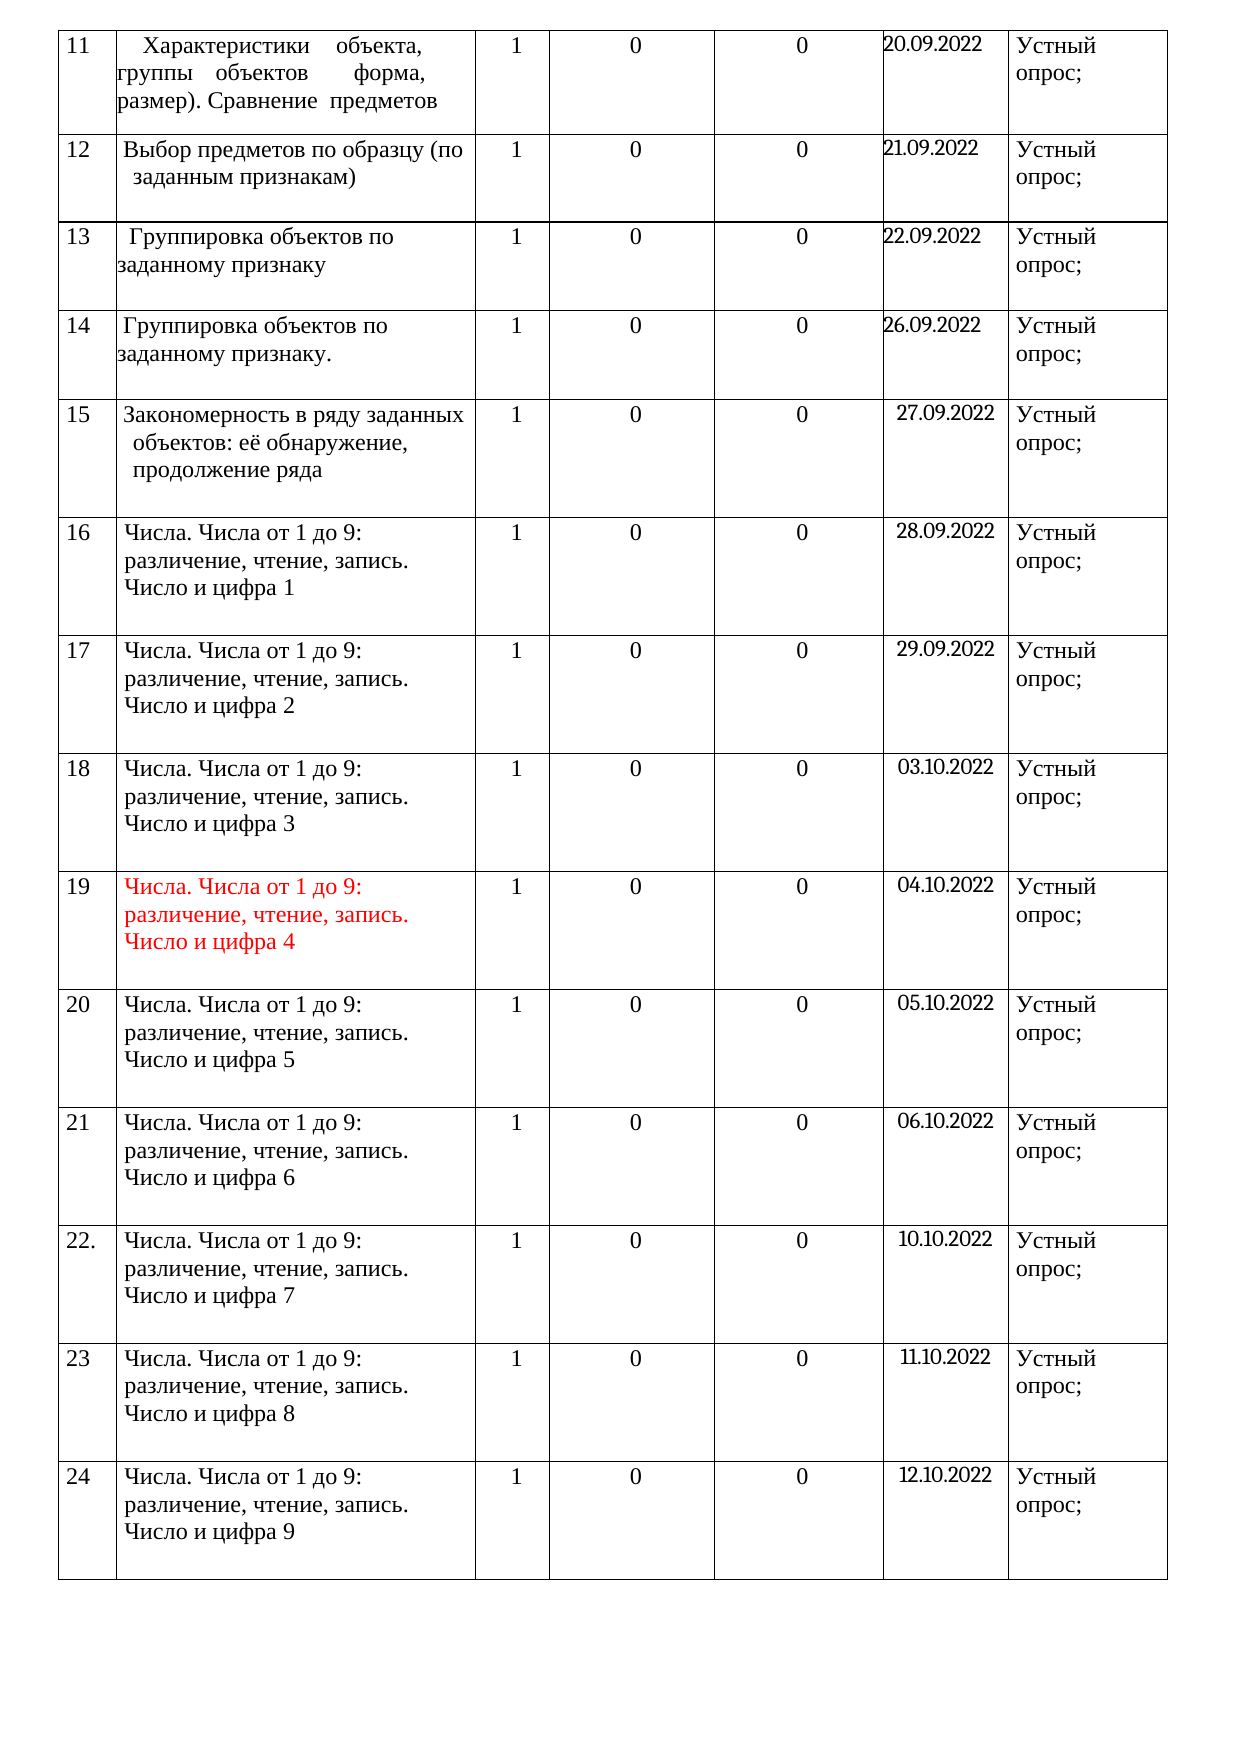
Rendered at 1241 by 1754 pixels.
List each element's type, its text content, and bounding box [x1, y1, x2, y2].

table_cell 21 [59, 1108, 116, 1225]
table_cell 0 [550, 990, 714, 1107]
table_cell 1 [476, 518, 549, 635]
table_cell 0 [550, 1226, 714, 1343]
table_cell 0 [715, 990, 883, 1107]
table_cell 1 [476, 31, 549, 134]
table_cell 12 [59, 135, 116, 221]
table_cell 1 [476, 1108, 549, 1225]
table_cell 0 [715, 636, 883, 753]
table_cell 0 [550, 311, 714, 399]
table_cell 0 [550, 636, 714, 753]
table_cell 1 [476, 1226, 549, 1343]
table_cell 0 [550, 754, 714, 871]
table_cell 29.09.2022 [884, 636, 1008, 753]
table_cell 0 [550, 518, 714, 635]
table_cell Числа. Числа от 1 до 9: различение, чтение, запись. Число и цифра 6 [117, 1108, 475, 1225]
table_cell 26.09.2022 [884, 311, 1008, 399]
table_cell Числа. Числа от 1 до 9: различение, чтение, запись. Число и цифра 5 [117, 990, 475, 1107]
table_cell Устный опрос; [1009, 311, 1167, 399]
table_cell 1 [476, 223, 549, 310]
table_cell 04.10.2022 [884, 872, 1008, 989]
table_cell 24 [59, 1462, 116, 1579]
table_cell 0 [715, 754, 883, 871]
table_cell 0 [715, 135, 883, 221]
table_cell 0 [550, 1344, 714, 1461]
table_cell 1 [476, 1344, 549, 1461]
table_cell Устный опрос; [1009, 1462, 1167, 1579]
table_cell 1 [476, 754, 549, 871]
table_cell 0 [715, 1226, 883, 1343]
table_cell 14 [59, 311, 116, 399]
table_cell 13 [59, 223, 116, 310]
table_cell Устный опрос; [1009, 990, 1167, 1107]
table_cell 0 [550, 31, 714, 134]
table_cell 06.10.2022 [884, 1108, 1008, 1225]
table_cell 17 [59, 636, 116, 753]
table_cell 03.10.2022 [884, 754, 1008, 871]
table_cell 0 [715, 872, 883, 989]
table_cell Числа. Числа от 1 до 9: различение, чтение, запись. Число и цифра 2 [117, 636, 475, 753]
table_cell 0 [550, 223, 714, 310]
table_cell Числа. Числа от 1 до 9: различение, чтение, запись. Число и цифра 4 [117, 872, 475, 989]
table_cell 20.09.2022 [884, 31, 1008, 134]
table_cell 19 [59, 872, 116, 989]
table_cell Устный опрос; [1009, 223, 1167, 310]
table_cell 1 [476, 400, 549, 517]
table_cell Группировка объектов по заданному признаку. [117, 311, 475, 399]
table_cell Устный опрос; [1009, 31, 1167, 134]
table_cell 27.09.2022 [884, 400, 1008, 517]
table_cell 21.09.2022 [884, 135, 1008, 221]
table_cell Устный опрос; [1009, 1226, 1167, 1343]
table_cell 18 [59, 754, 116, 871]
table_cell 12.10.2022 [884, 1462, 1008, 1579]
table_cell Числа. Числа от 1 до 9: различение, чтение, запись. Число и цифра 1 [117, 518, 475, 635]
table_cell Устный опрос; [1009, 135, 1167, 221]
table_cell Числа. Числа от 1 до 9: различение, чтение, запись. Число и цифра 3 [117, 754, 475, 871]
table_cell 0 [715, 31, 883, 134]
table_cell 1 [476, 135, 549, 221]
table_cell Числа. Числа от 1 до 9: различение, чтение, запись. Число и цифра 9 [117, 1462, 475, 1579]
table_cell 1 [476, 636, 549, 753]
table_cell 11.10.2022 [884, 1344, 1008, 1461]
table_cell 0 [715, 518, 883, 635]
table_cell 1 [476, 1462, 549, 1579]
table_cell 05.10.2022 [884, 990, 1008, 1107]
table_cell 23 [59, 1344, 116, 1461]
table_cell Устный опрос; [1009, 754, 1167, 871]
table_cell Устный опрос; [1009, 1108, 1167, 1225]
table_cell 15 [59, 400, 116, 517]
table_cell 10.10.2022 [884, 1226, 1008, 1343]
table_cell Устный опрос; [1009, 636, 1167, 753]
table_cell 0 [715, 1344, 883, 1461]
table_cell 0 [715, 400, 883, 517]
table_cell Выбор предметов по образцу (по заданным признакам) [117, 135, 475, 221]
table_cell 16 [59, 518, 116, 635]
table_cell 0 [550, 400, 714, 517]
table_cell 28.09.2022 [884, 518, 1008, 635]
table_cell 20 [59, 990, 116, 1107]
table_cell 0 [550, 872, 714, 989]
table_cell Устный опрос; [1009, 1344, 1167, 1461]
table_cell Числа. Числа от 1 до 9: различение, чтение, запись. Число и цифра 8 [117, 1344, 475, 1461]
table_cell Закономерность в ряду заданных объектов: её обнаружение, продолжение ряда [117, 400, 475, 517]
table_cell 0 [550, 1462, 714, 1579]
table_cell Характеристики объекта, группы объектов форма, размер). Сравнение предметов [117, 31, 475, 134]
table_cell Устный опрос; [1009, 518, 1167, 635]
table_cell 22.09.2022 [884, 223, 1008, 310]
table_cell 11 [59, 31, 116, 134]
table_cell 0 [550, 135, 714, 221]
table_cell 0 [715, 311, 883, 399]
table_cell 0 [550, 1108, 714, 1225]
table_cell 1 [476, 872, 549, 989]
table_cell 1 [476, 990, 549, 1107]
table_cell 0 [715, 1462, 883, 1579]
table_cell Числа. Числа от 1 до 9: различение, чтение, запись. Число и цифра 7 [117, 1226, 475, 1343]
table_cell 0 [715, 223, 883, 310]
table_cell 22. [59, 1226, 116, 1343]
table_cell Группировка объектов по заданному признаку [117, 223, 475, 310]
table_cell Устный опрос; [1009, 872, 1167, 989]
table_cell 0 [715, 1108, 883, 1225]
table_cell Устный опрос; [1009, 400, 1167, 517]
table_cell 1 [476, 311, 549, 399]
